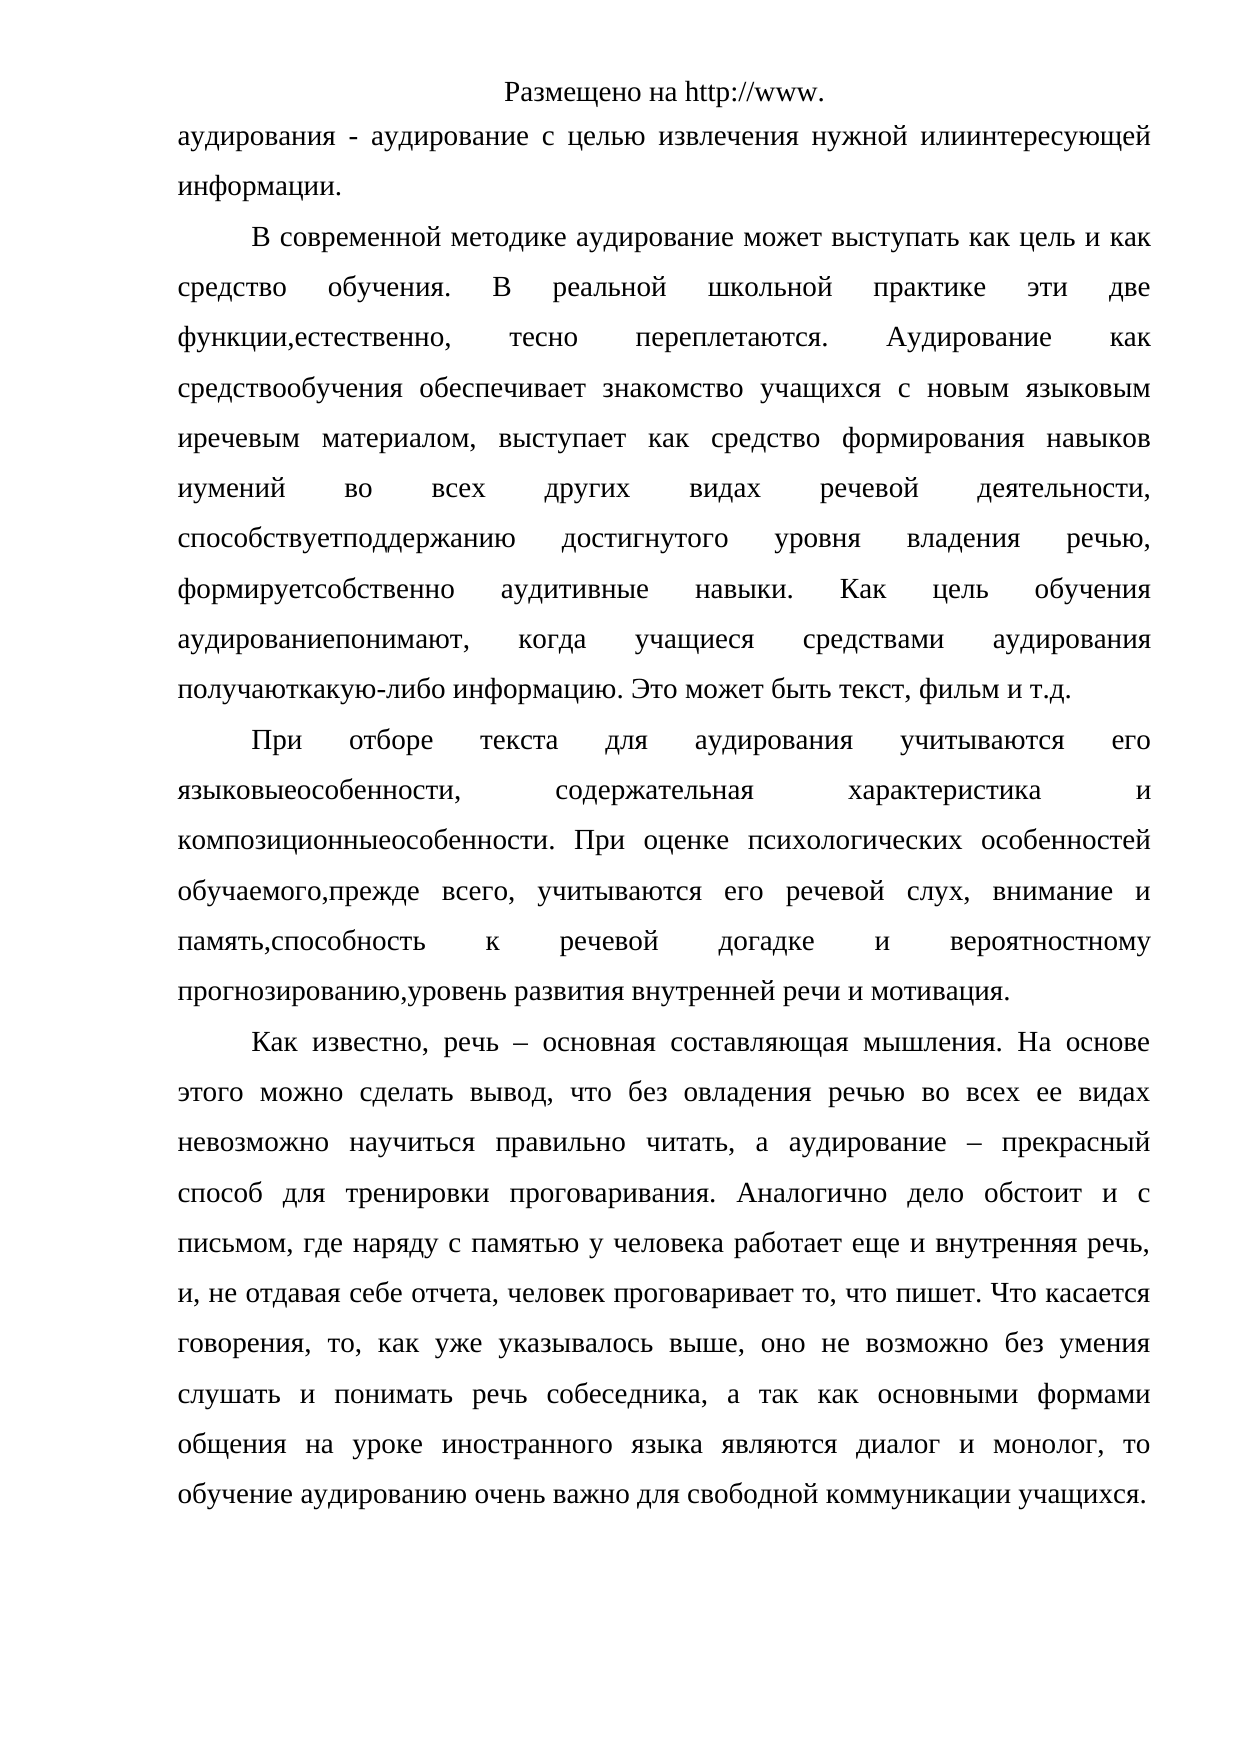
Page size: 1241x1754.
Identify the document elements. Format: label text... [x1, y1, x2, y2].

text Как известно, речь – основная составляющая мышления. На основе этого можно сделать вывод, что без овладения речью во всех ее видах невозможно научиться правильно читать, а аудирование – прекрасный способ для тренировки проговаривания. Аналогично дело обстоит и с письмом, где наряду с памятью у человека работает еще и внутренняя речь, и, не отдавая себе отчета, человек проговаривает то, что пишет. Что касается говорения, то, как уже указывалось выше, оно не возможно без умения слушать и понимать речь собеседника, а так как основными формами общения на уроке иностранного языка являются диалог и монолог, то обучение аудированию очень важно для свободной коммуникации учащихся. [177, 1024, 1152, 1510]
text При отборе текста для аудирования учитываются его языковыеособенности, содержательная характеристика и композиционныеособенности. При оценке психологических особенностей обучаемого,прежде всего, учитываются его речевой слух, внимание и память,способность к речевой догадке и вероятностному прогнозированию,уровень развития внутренней речи и мотивация. [177, 722, 1152, 1007]
text В современной методике аудирование может выступать как цель и как средство обучения. В реальной школьной практике эти две функции,естественно, тесно переплетаются. Аудирование как средствообучения обеспечивает знакомство учащихся с новым языковым иречевым материалом, выступает как средство формирования навыков иумений во всех других видах речевой деятельности, способствуетподдержанию достигнутого уровня владения речью, формируетсобственно аудитивные навыки. Как цель обучения аудированиепонимают, когда учащиеся средствами аудирования получаюткакую-либо информацию. Это может быть текст, фильм и т.д. [177, 219, 1152, 705]
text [177, 118, 1152, 202]
